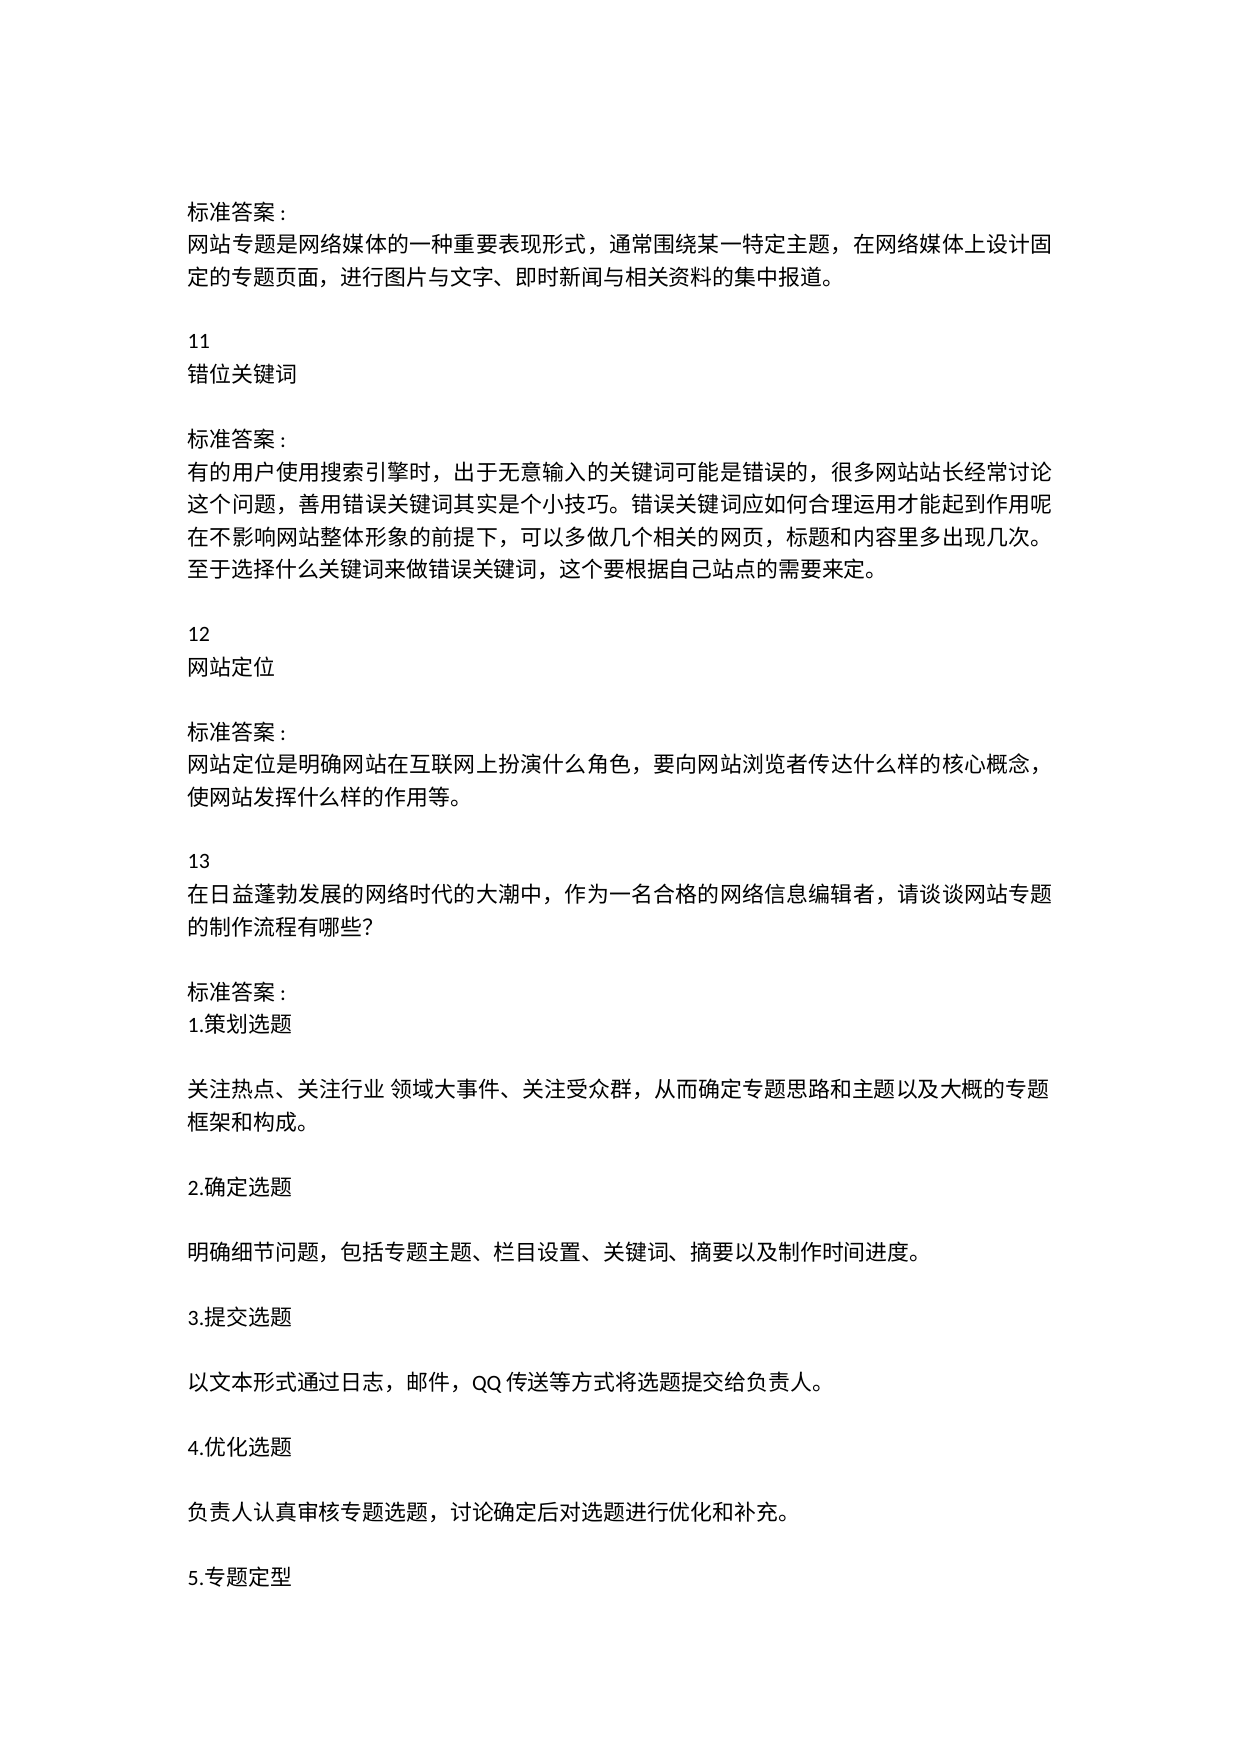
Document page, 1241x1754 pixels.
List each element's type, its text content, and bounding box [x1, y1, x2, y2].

text 标准答案 : [187, 422, 1053, 454]
text 5.专题定型 [187, 1559, 1053, 1592]
text 3.提交选题 [187, 1299, 1053, 1332]
text 负责人认真审核专题选题，讨论确定后对选题进行优化和补充。 [187, 1494, 1053, 1527]
text 11 [187, 324, 1053, 357]
text 标准答案 : [187, 714, 1053, 747]
text 关注热点、关注行业 领域大事件、关注受众群，从而确定专题思路和主题以及大概的专题框架和构成。 [187, 1072, 1053, 1137]
text 1.策划选题 [187, 1007, 1053, 1039]
text 明确细节问题，包括专题主题、栏目设置、关键词、摘要以及制作时间进度。 [187, 1234, 1053, 1267]
text 4.优化选题 [187, 1429, 1053, 1462]
text 网站定位 [187, 649, 1053, 682]
text 有的用户使用搜索引擎时，出于无意输入的关键词可能是错误的，很多网站站长经常讨论这个问题，善用错误关键词其实是个小技巧。错误关键词应如何合理运用才能起到作用呢？在不影响网站整体形象的前提下，可以多做几个相关的网页，标题和内容里多出现几次。至于选择什么关键词来做错误关键词，这个要根据自己站点的需要来定。 [187, 454, 1053, 584]
text 12 [187, 617, 1053, 649]
text 2.确定选题 [187, 1169, 1053, 1202]
text 在日益蓬勃发展的网络时代的大潮中，作为一名合格的网络信息编辑者，请谈谈网站专题的制作流程有哪些？ [187, 877, 1053, 942]
text 标准答案 : [187, 194, 1053, 227]
text 13 [187, 844, 1053, 877]
text 错位关键词 [187, 357, 1053, 389]
text 网站专题是网络媒体的一种重要表现形式，通常围绕某一特定主题，在网络媒体上设计固定的专题页面，进行图片与文字、即时新闻与相关资料的集中报道。 [187, 227, 1053, 292]
text 网站定位是明确网站在互联网上扮演什么角色，要向网站浏览者传达什么样的核心概念，使网站发挥什么样的作用等。 [187, 747, 1053, 812]
text 标准答案 : [187, 974, 1053, 1007]
text 以文本形式通过日志，邮件，QQ传送等方式将选题提交给负责人。 [187, 1364, 1053, 1397]
